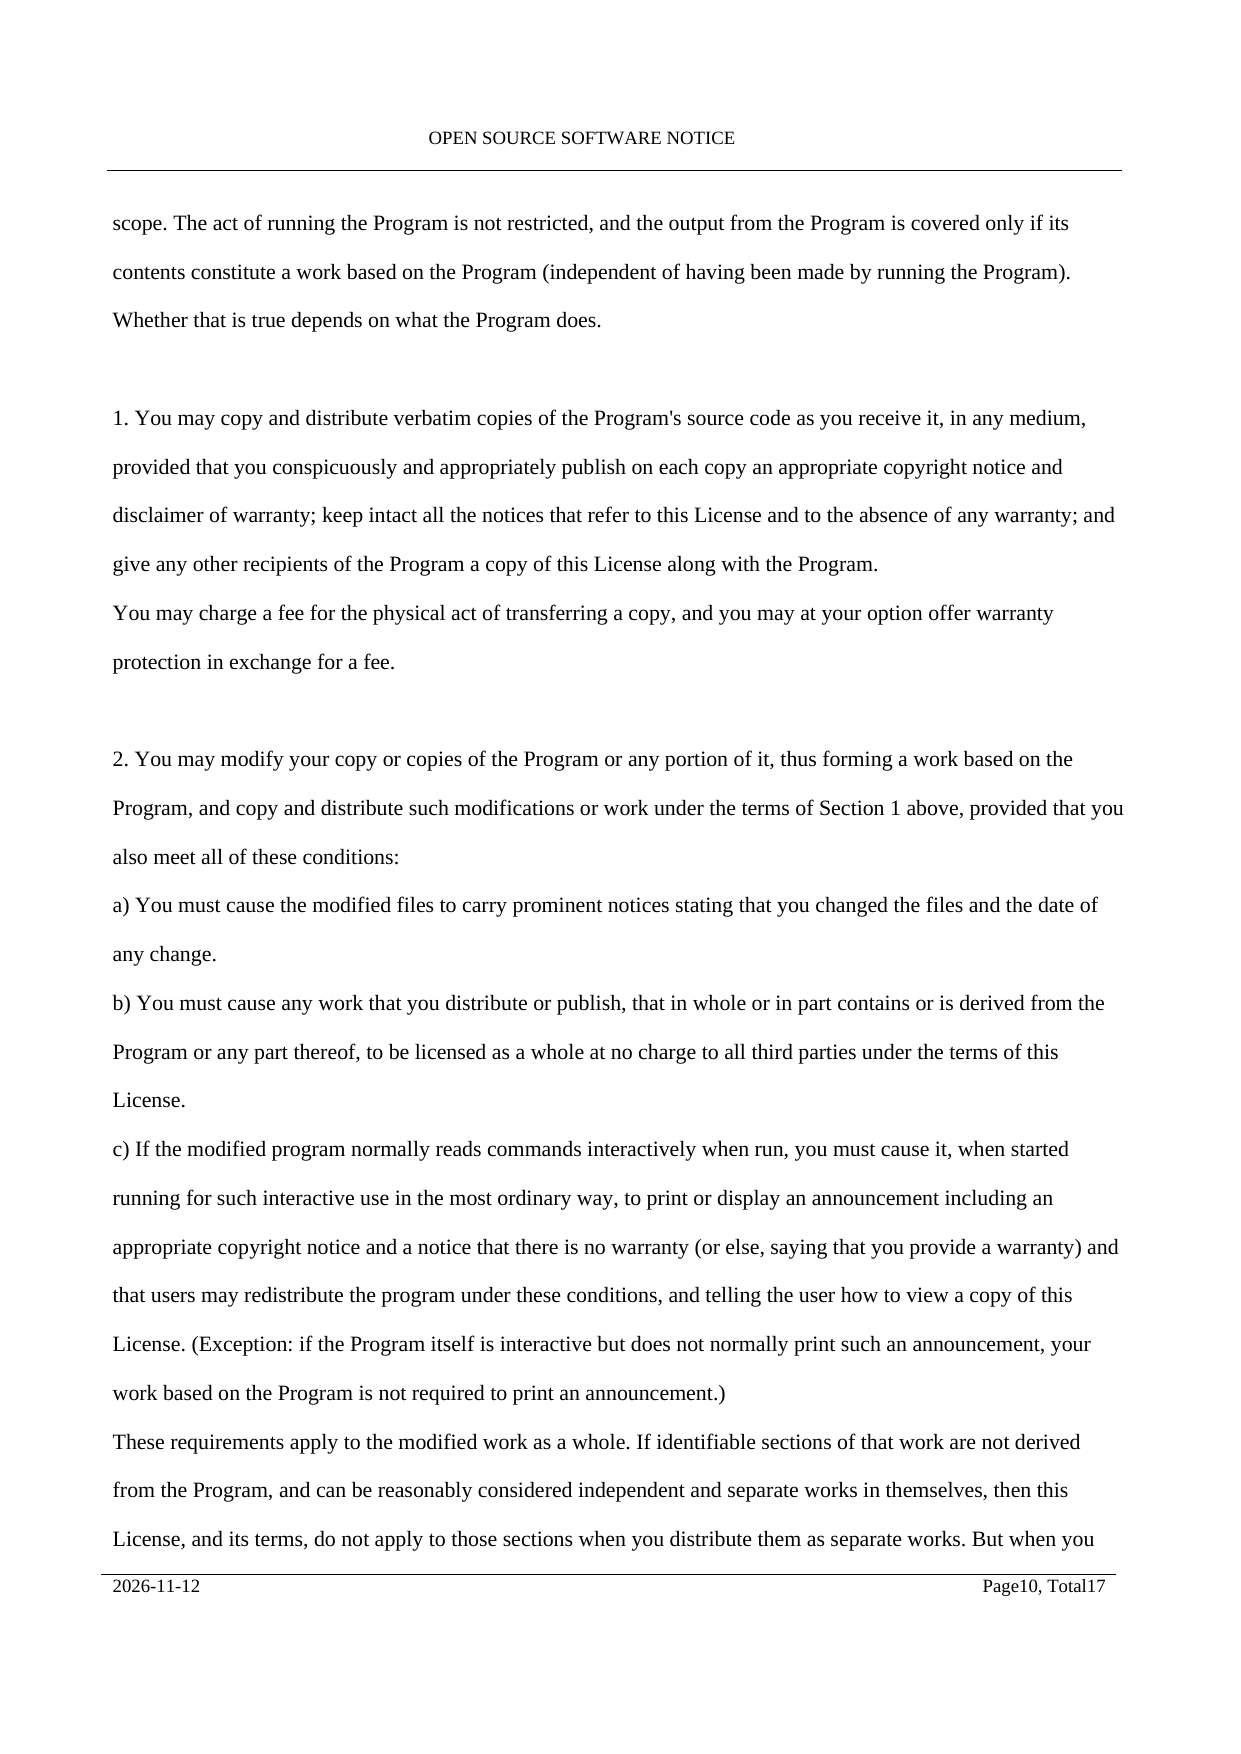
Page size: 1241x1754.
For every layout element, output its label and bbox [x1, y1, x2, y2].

text [112, 206, 1128, 1555]
